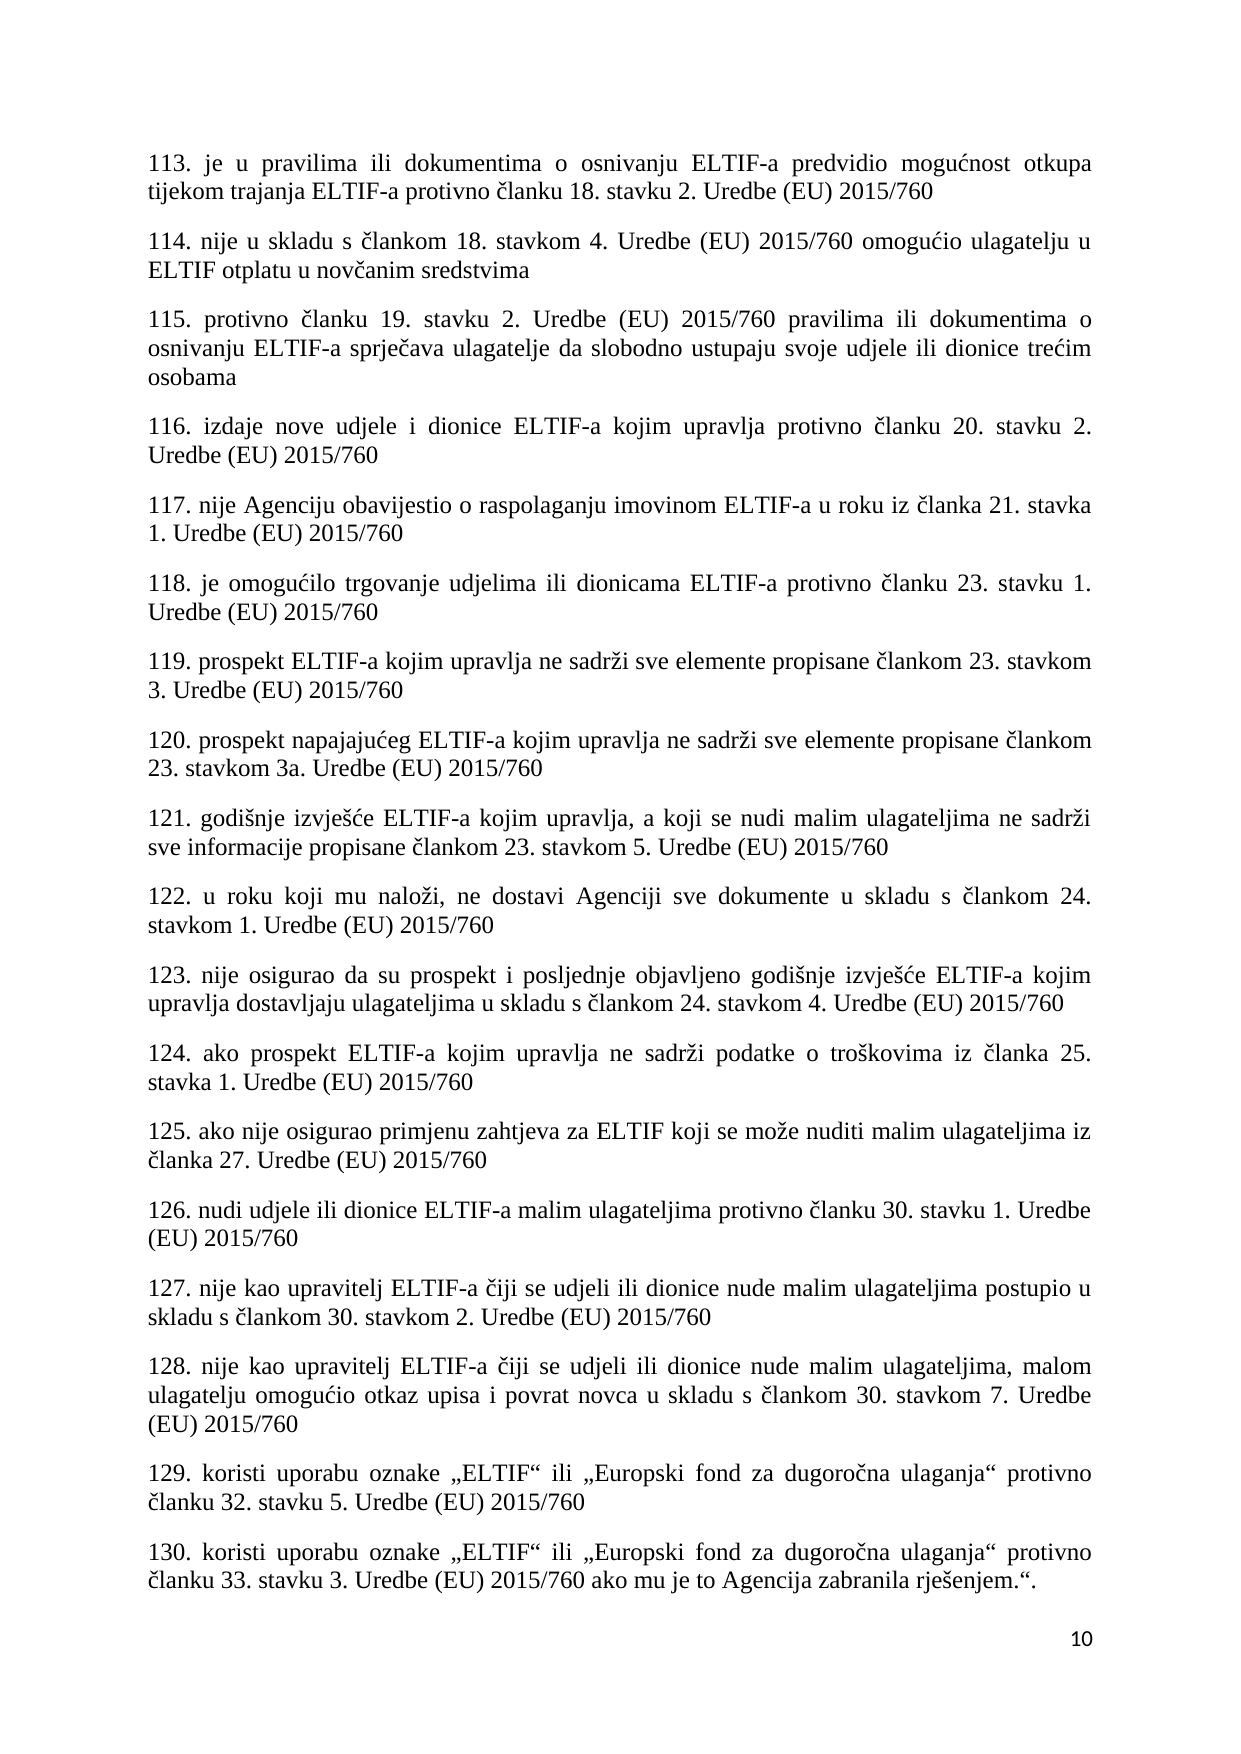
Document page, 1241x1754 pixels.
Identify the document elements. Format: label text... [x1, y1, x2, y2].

text 125. ako nije osigurao primjenu zahtjeva za ELTIF koji se može nuditi malim ulagateljima iz članka 27. Uredbe (EU) 2015/760 [148, 1116, 1093, 1174]
text 129. koristi uporabu oznake „ELTIF“ ili „Europski fond za dugoročna ulaganja“ protivno članku 32. stavku 5. Uredbe (EU) 2015/760 [148, 1458, 1093, 1516]
text 120. prospekt napajajućeg ELTIF-a kojim upravlja ne sadrži sve elemente propisane člankom 23. stavkom 3a. Uredbe (EU) 2015/760 [148, 725, 1093, 782]
text 127. nije kao upravitelj ELTIF-a čiji se udjeli ili dionice nude malim ulagateljima postupio u skladu s člankom 30. stavkom 2. Uredbe (EU) 2015/760 [148, 1273, 1093, 1331]
text 128. nije kao upravitelj ELTIF-a čiji se udjeli ili dionice nude malim ulagateljima, malom ulagatelju omogućio otkaz upisa i povrat novca u skladu s člankom 30. stavkom 7. Uredbe (EU) 2015/760 [148, 1351, 1093, 1438]
text 130. koristi uporabu oznake „ELTIF“ ili „Europski fond za dugoročna ulaganja“ protivno članku 33. stavku 3. Uredbe (EU) 2015/760 ako mu je to Agencija zabranila rješenjem.“. [148, 1537, 1093, 1594]
text 119. prospekt ELTIF-a kojim upravlja ne sadrži sve elemente propisane člankom 23. stavkom 3. Uredbe (EU) 2015/760 [148, 646, 1093, 704]
text 123. nije osigurao da su prospekt i posljednje objavljeno godišnje izvješće ELTIF-a kojim upravlja dostavljaju ulagateljima u skladu s člankom 24. stavkom 4. Uredbe (EU) 2015/760 [148, 960, 1093, 1017]
text 124. ako prospekt ELTIF-a kojim upravlja ne sadrži podatke o troškovima iz članka 25. stavka 1. Uredbe (EU) 2015/760 [148, 1038, 1093, 1096]
text 126. nudi udjele ili dionice ELTIF-a malim ulagateljima protivno članku 30. stavku 1. Uredbe (EU) 2015/760 [148, 1195, 1093, 1252]
text 117. nije Agenciju obavijestio o raspolaganju imovinom ELTIF-a u roku iz članka 21. stavka 1. Uredbe (EU) 2015/760 [148, 490, 1093, 547]
text 115. protivno članku 19. stavku 2. Uredbe (EU) 2015/760 pravilima ili dokumentima o osnivanju ELTIF-a sprječava ulagatelje da slobodno ustupaju svoje udjele ili dionice trećim osobama [148, 304, 1093, 391]
text 121. godišnje izvješće ELTIF-a kojim upravlja, a koji se nudi malim ulagateljima ne sadrži sve informacije propisane člankom 23. stavkom 5. Uredbe (EU) 2015/760 [148, 803, 1093, 861]
text 114. nije u skladu s člankom 18. stavkom 4. Uredbe (EU) 2015/760 omogućio ulagatelju u ELTIF otplatu u novčanim sredstvima [148, 226, 1093, 283]
text 113. je u pravilima ili dokumentima o osnivanju ELTIF-a predvidio mogućnost otkupa tijekom trajanja ELTIF-a protivno članku 18. stavku 2. Uredbe (EU) 2015/760 [148, 148, 1093, 205]
text 116. izdaje nove udjele i dionice ELTIF-a kojim upravlja protivno članku 20. stavku 2. Uredbe (EU) 2015/760 [148, 411, 1093, 469]
text 118. je omogućilo trgovanje udjelima ili dionicama ELTIF-a protivno članku 23. stavku 1. Uredbe (EU) 2015/760 [148, 568, 1093, 626]
text 122. u roku koji mu naloži, ne dostavi Agenciji sve dokumente u skladu s člankom 24. stavkom 1. Uredbe (EU) 2015/760 [148, 881, 1093, 939]
